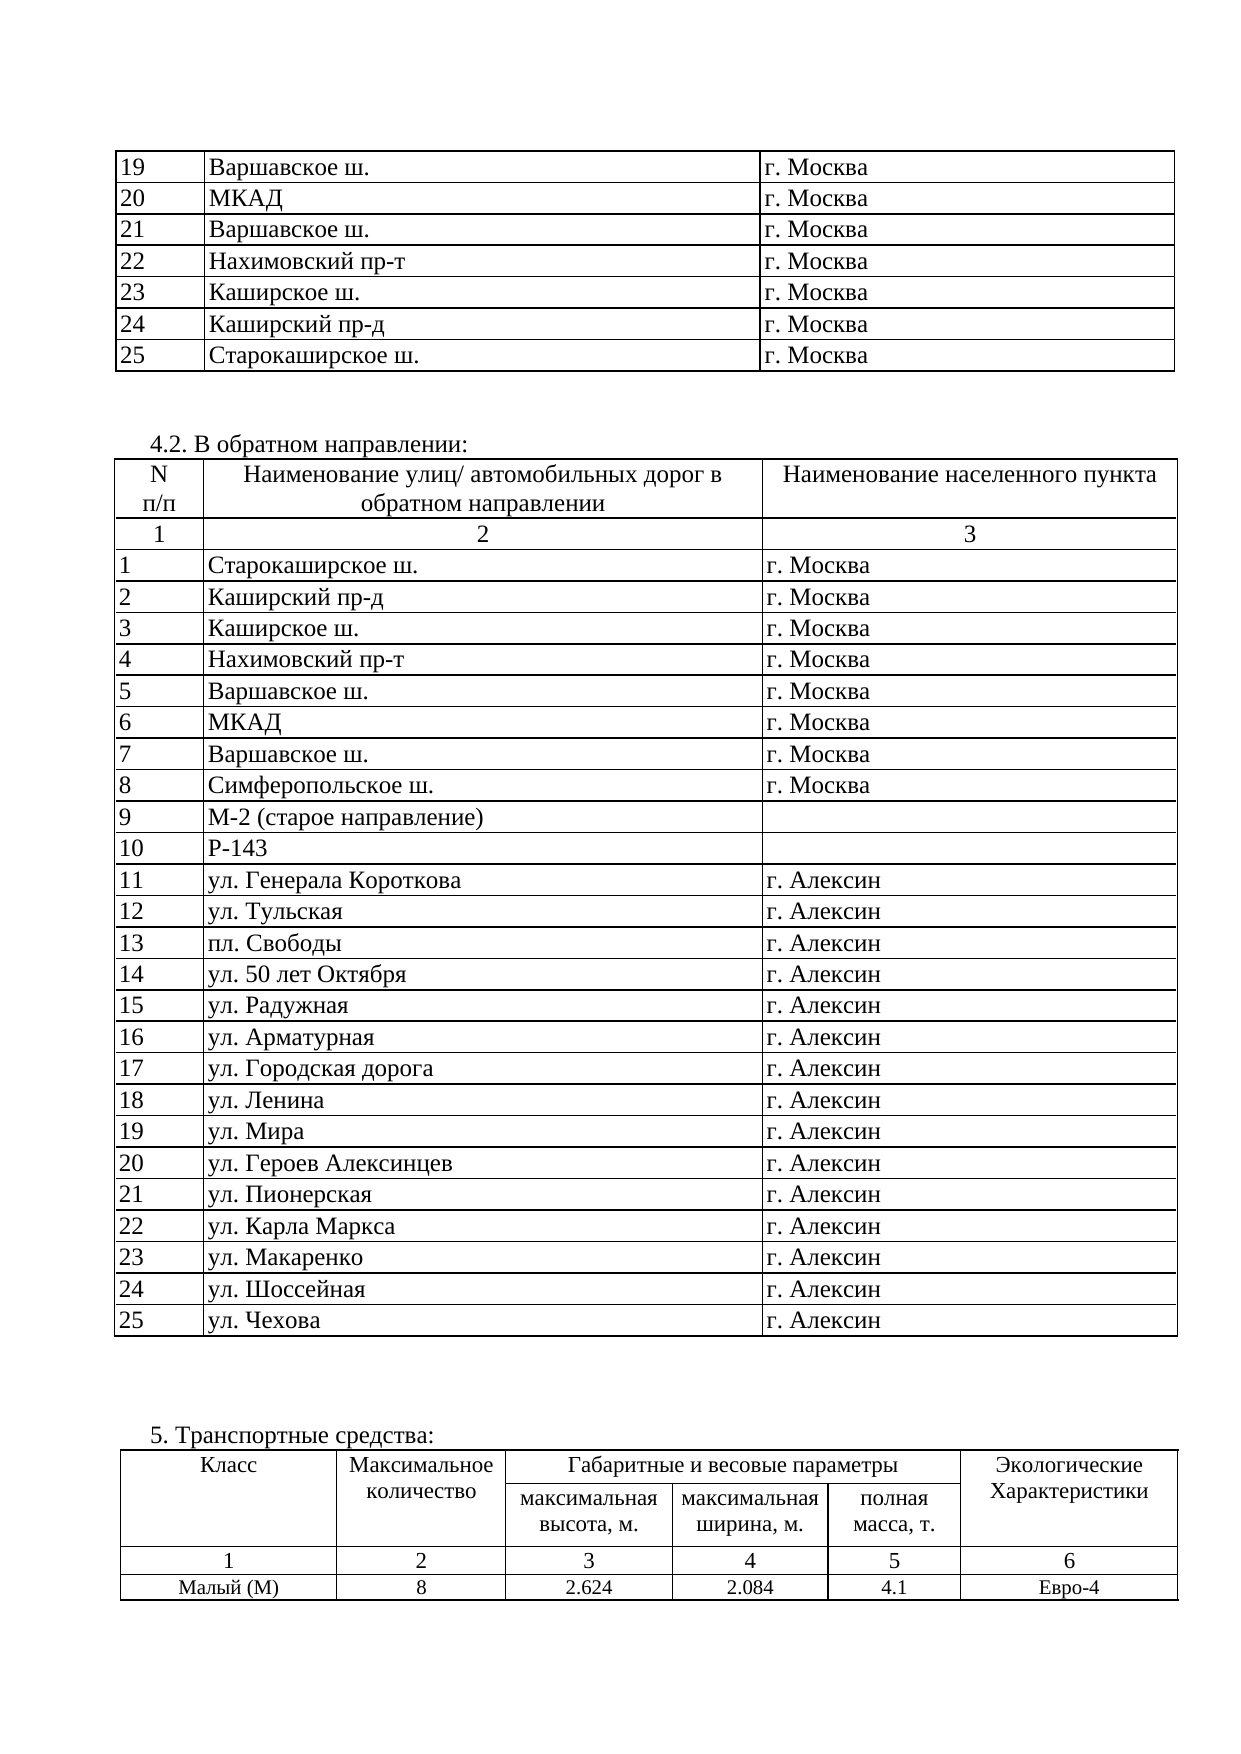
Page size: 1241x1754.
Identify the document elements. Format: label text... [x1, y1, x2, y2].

table_cell 24 [115, 1273, 203, 1303]
table_cell 25 [117, 340, 204, 370]
table_cell ул. Чехова [204, 1305, 762, 1335]
table_cell 20 [115, 1147, 203, 1178]
table_cell МКАД [205, 183, 759, 213]
table_cell 4.1 [829, 1575, 960, 1599]
table_cell 2 [115, 581, 203, 611]
table_cell Евро-4 [961, 1575, 1177, 1599]
table_cell г. Москва [763, 769, 1177, 800]
table_cell г. Москва [761, 152, 1174, 181]
table_cell Каширский пр-д [205, 309, 759, 339]
table_cell ул. Радужная [204, 991, 762, 1020]
table_cell Варшавское ш. [205, 215, 759, 244]
table_cell [763, 832, 1177, 863]
table_cell г. Москва [761, 340, 1174, 370]
table_header Экологические Характеристики [961, 1451, 1177, 1546]
table_header Наименование населенного пункта [763, 460, 1177, 517]
table_cell Симферопольское ш. [204, 770, 762, 800]
table_cell г. Москва [763, 580, 1177, 611]
text 4.2. В обратном направлении: [150, 429, 1090, 458]
table_cell ул. Генерала Короткова [204, 865, 762, 894]
table_cell Старокаширское ш. [205, 340, 759, 370]
table_header Наименование улиц/ автомобильных дорог в обратном направлении [204, 460, 762, 517]
table_cell ул. 50 лет Октября [204, 959, 762, 989]
table_cell 1 [115, 518, 203, 548]
table_cell г. Москва [761, 277, 1174, 307]
table_cell 2 [204, 519, 762, 548]
table_cell г. Алексин [763, 863, 1177, 894]
table_cell МКАД [204, 707, 762, 737]
table_header Габаритные и весовые параметры [506, 1451, 960, 1482]
table_cell г. Алексин [763, 1304, 1177, 1335]
table_cell Нахимовский пр-т [204, 645, 762, 674]
table_cell Малый (М) [121, 1575, 336, 1599]
table_cell 2.624 [506, 1575, 672, 1599]
table_cell ул. Карла Маркса [204, 1211, 762, 1241]
table_cell г. Алексин [763, 1083, 1177, 1115]
table_cell 17 [115, 1053, 203, 1083]
table_cell ул. Макаренко [204, 1242, 762, 1272]
table_cell Варшавское ш. [205, 152, 759, 181]
table_cell 5 [115, 675, 203, 706]
table_cell 24 [117, 309, 204, 339]
table_cell ул. Мира [204, 1116, 762, 1146]
table_cell г. Алексин [763, 958, 1177, 989]
table_cell г. Алексин [763, 1146, 1177, 1178]
table_cell 8 [337, 1575, 505, 1599]
table_cell ул. Арматурная [204, 1022, 762, 1052]
table_cell ул. Ленина [204, 1085, 762, 1115]
table_cell 1 [115, 550, 203, 580]
table_cell г. Москва [761, 183, 1174, 213]
table_cell ул. Городская дорога [204, 1053, 762, 1083]
table_cell 20 [117, 183, 204, 213]
table_cell 23 [117, 277, 204, 307]
table_cell полная масса, т. [829, 1484, 960, 1546]
table_cell 5 [829, 1547, 960, 1574]
table_cell г. Москва [763, 706, 1177, 737]
table_cell М-2 (старое направление) [204, 802, 762, 832]
table_cell г. Алексин [763, 895, 1177, 926]
table_cell 14 [115, 959, 203, 989]
table_cell г. Алексин [763, 989, 1177, 1020]
table_cell г. Алексин [763, 926, 1177, 957]
table_cell г. Москва [761, 309, 1174, 339]
table_cell 12 [115, 896, 203, 926]
table_cell 10 [115, 833, 203, 863]
table_cell [763, 800, 1177, 832]
text 5. Транспортные средства: [150, 1420, 1090, 1449]
table_cell 25 [115, 1305, 203, 1335]
table_header Максимальное количество [337, 1451, 505, 1546]
table_cell пл. Свободы [204, 928, 762, 957]
table_cell 19 [117, 152, 204, 181]
table_cell 4 [673, 1547, 827, 1574]
table_cell ул. Тульская [204, 896, 762, 926]
table_cell 21 [117, 215, 204, 244]
table_cell Варшавское ш. [204, 739, 762, 769]
table_cell 18 [115, 1084, 203, 1115]
table_cell г. Алексин [763, 1115, 1177, 1146]
table_cell ул. Героев Алексинцев [204, 1148, 762, 1178]
table_cell г. Алексин [763, 1178, 1177, 1209]
table_cell 21 [115, 1179, 203, 1209]
table_cell Каширское ш. [204, 613, 762, 643]
table_header Класс [121, 1451, 336, 1546]
table_cell максимальная ширина, м. [673, 1484, 827, 1546]
table_cell ул. Шоссейная [204, 1274, 762, 1303]
table_cell г. Москва [761, 215, 1174, 244]
table_cell 15 [115, 990, 203, 1020]
table_cell 2.084 [673, 1575, 827, 1599]
table_cell 16 [115, 1021, 203, 1052]
table_cell максимальная высота, м. [506, 1484, 672, 1546]
table_cell г. Алексин [763, 1272, 1177, 1303]
table_cell 4 [115, 644, 203, 674]
table_cell 7 [115, 738, 203, 769]
table_cell 3 [115, 613, 203, 643]
table_cell г. Москва [763, 549, 1177, 580]
table_cell г. Москва [763, 674, 1177, 706]
table_cell г. Алексин [763, 1020, 1177, 1052]
table_cell г. Москва [763, 611, 1177, 643]
table_cell г. Москва [761, 246, 1174, 276]
table_cell г. Алексин [763, 1241, 1177, 1272]
table_cell 19 [115, 1116, 203, 1146]
table_cell Каширский пр-д [204, 582, 762, 611]
table_cell 1 [121, 1547, 336, 1574]
table_cell 2 [337, 1547, 505, 1574]
table_cell Нахимовский пр-т [205, 246, 759, 276]
table_cell Каширское ш. [205, 277, 759, 307]
table_cell 6 [115, 707, 203, 737]
table_cell Р-143 [204, 833, 762, 863]
table_cell 22 [117, 246, 204, 276]
table_cell 11 [115, 864, 203, 894]
table_cell 3 [763, 517, 1177, 548]
table_cell г. Алексин [763, 1209, 1177, 1241]
table_cell 13 [115, 927, 203, 957]
table_cell Варшавское ш. [204, 676, 762, 706]
table_header N п/п [115, 460, 203, 517]
table_cell ул. Пионерская [204, 1179, 762, 1209]
table_cell 8 [115, 770, 203, 800]
table_cell 23 [115, 1242, 203, 1272]
table_cell 22 [115, 1210, 203, 1241]
table_cell г. Алексин [763, 1052, 1177, 1083]
table_cell г. Москва [763, 643, 1177, 674]
table_cell г. Москва [763, 737, 1177, 769]
table_cell 3 [506, 1547, 672, 1574]
table_cell 9 [115, 801, 203, 832]
table_cell 6 [961, 1547, 1177, 1574]
table_cell Старокаширское ш. [204, 550, 762, 580]
